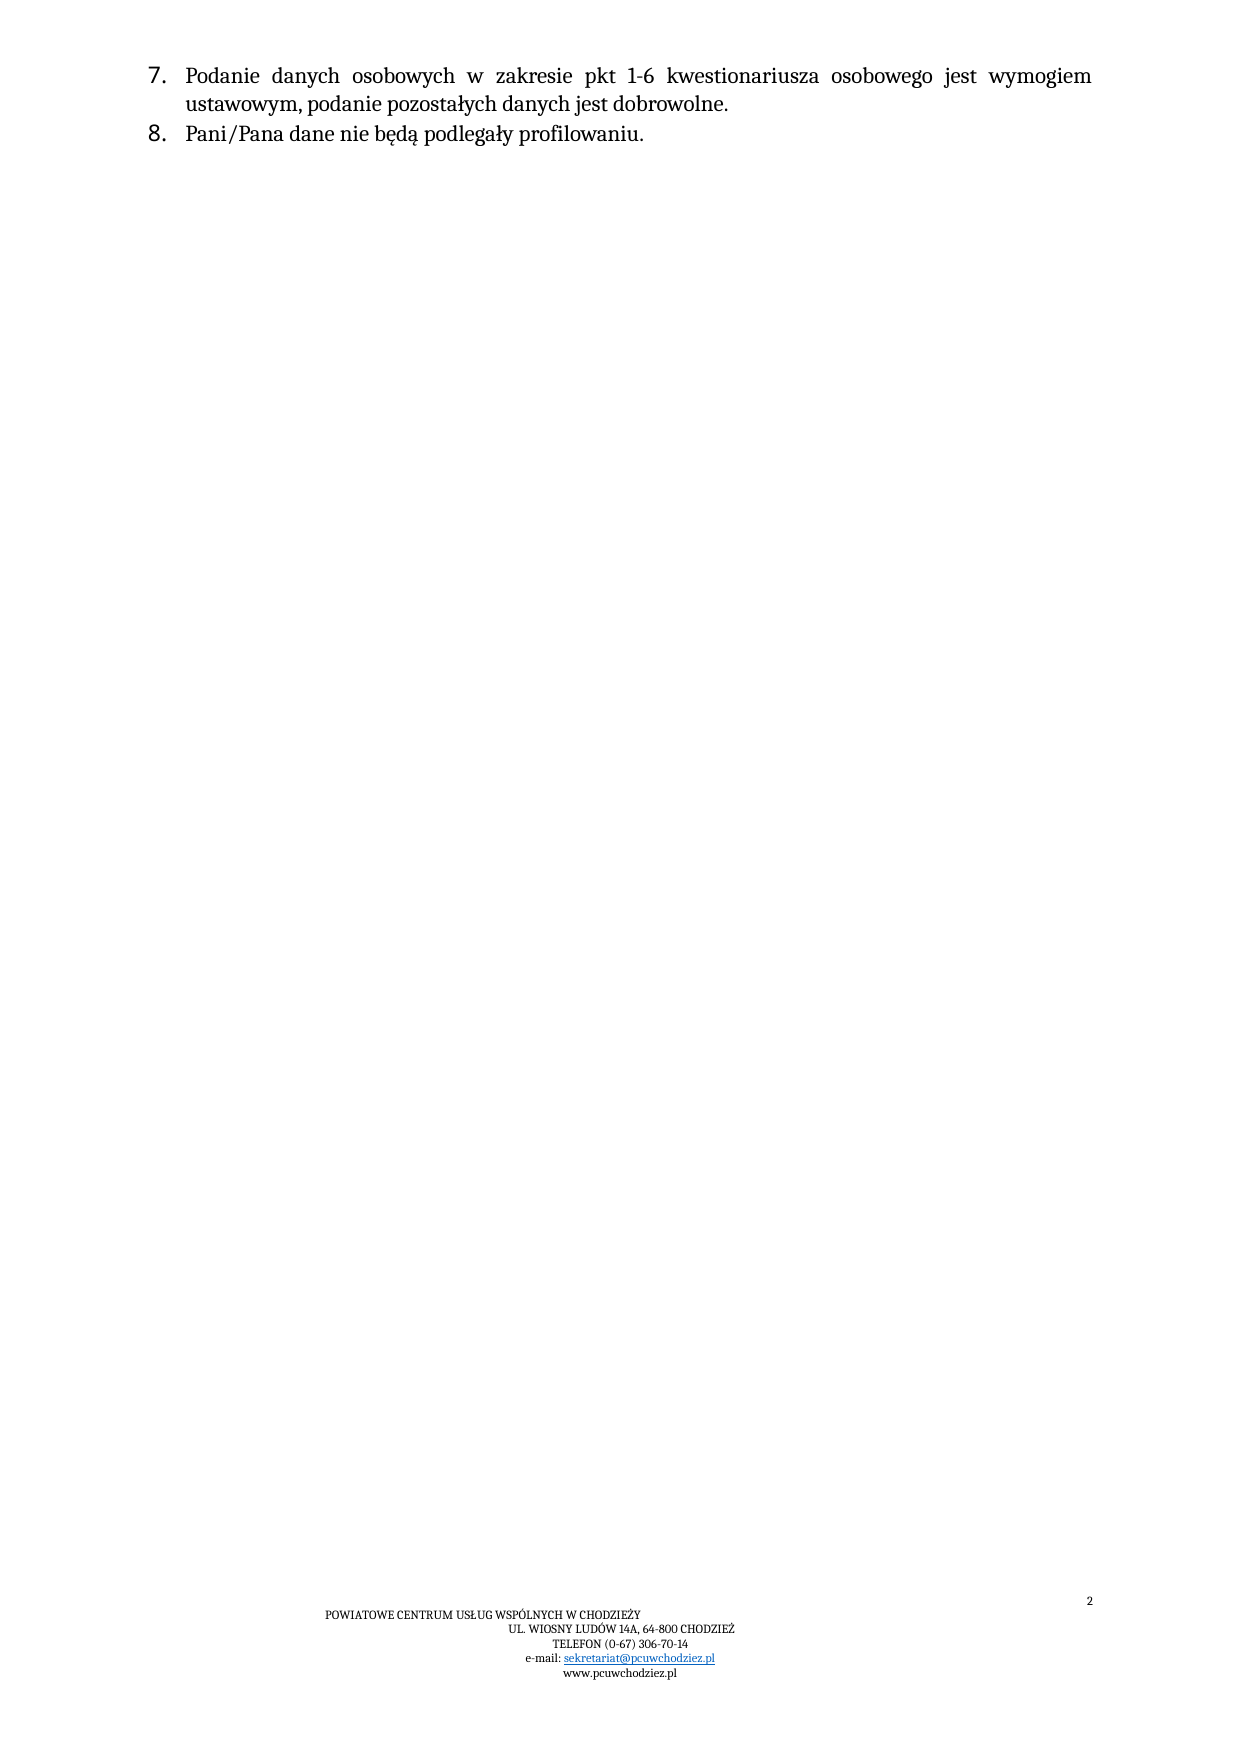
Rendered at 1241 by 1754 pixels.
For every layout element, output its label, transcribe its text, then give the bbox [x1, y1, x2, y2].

list Pani/Pana dane nie będą podlegały profilowaniu. [148, 117, 1093, 148]
list Podanie danych osobowych w zakresie pkt 1-6 kwestionariusza osobowego jest wymogiem ustawowym, podanie pozostałych danych jest dobrowolne. [148, 59, 1093, 117]
